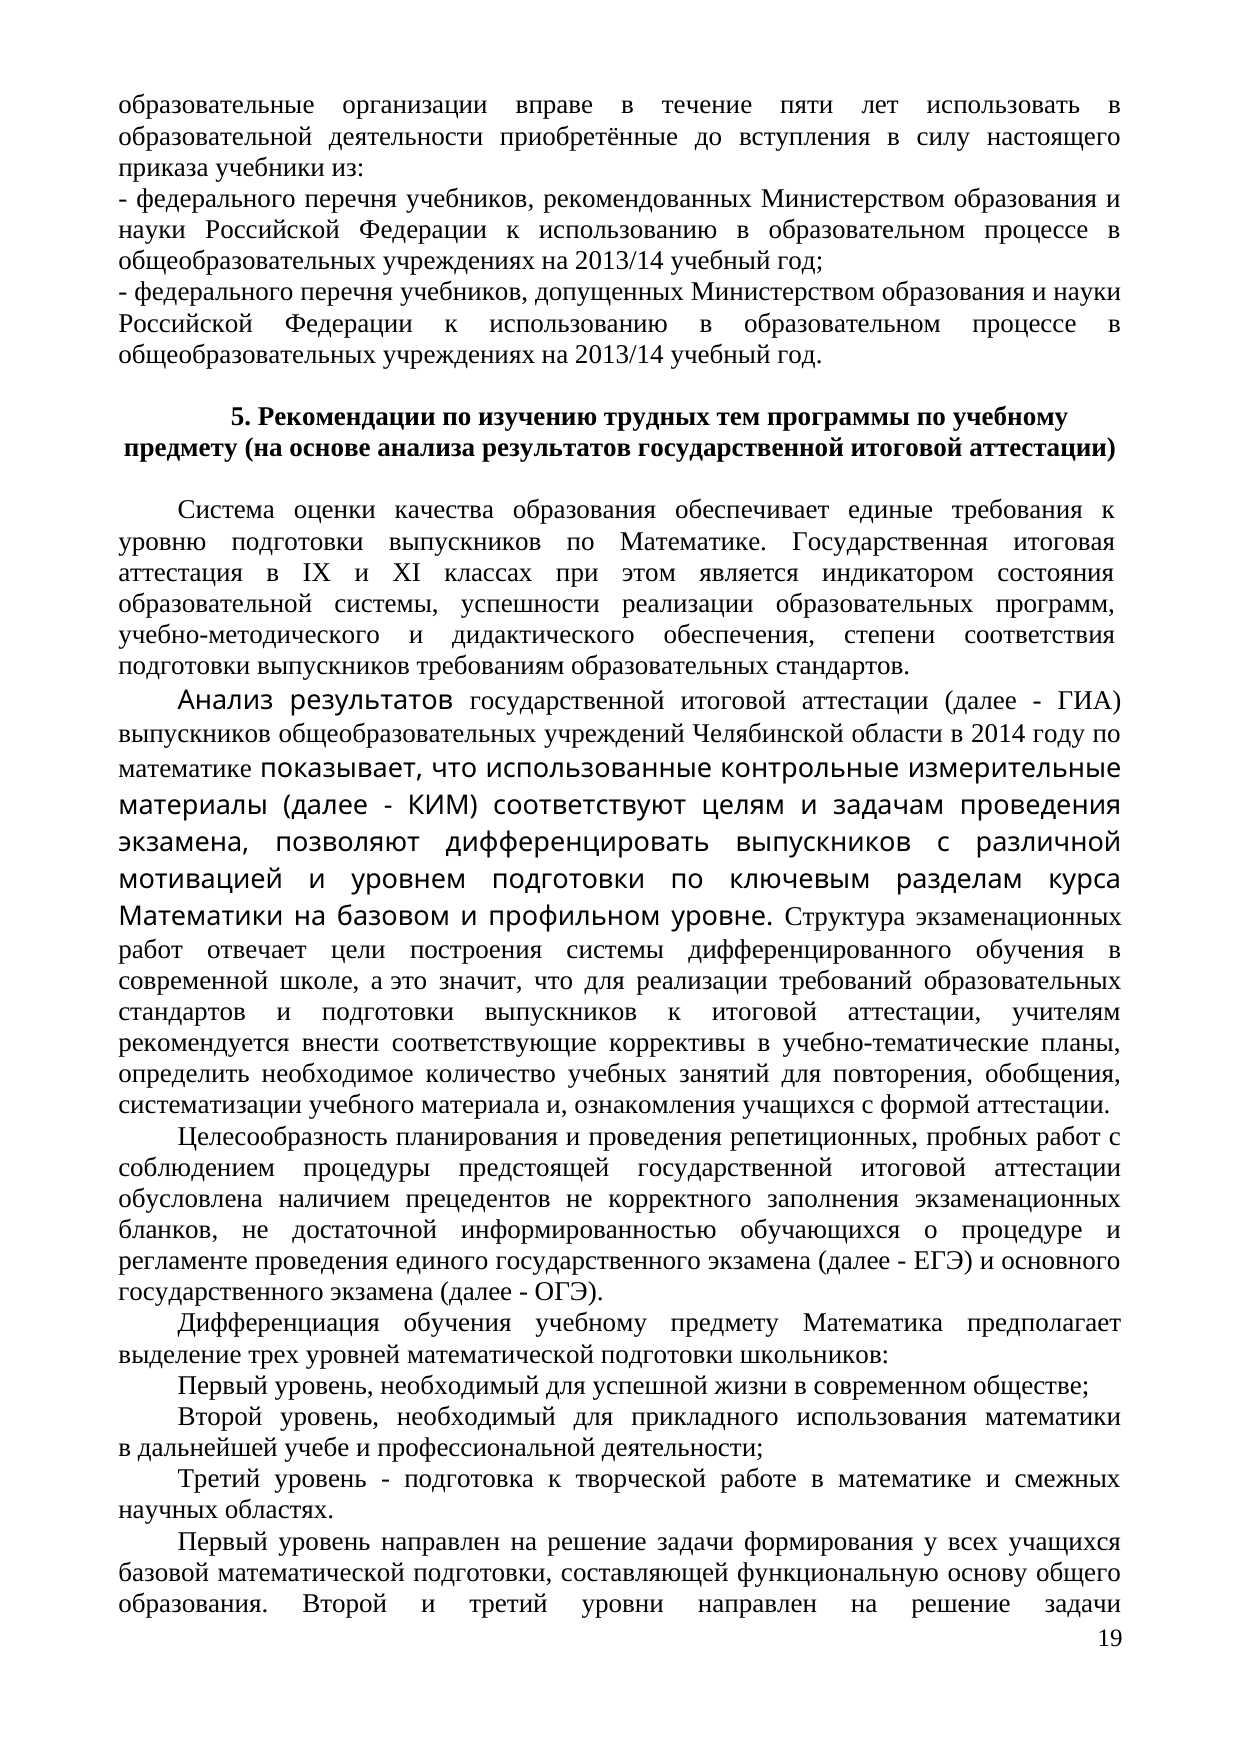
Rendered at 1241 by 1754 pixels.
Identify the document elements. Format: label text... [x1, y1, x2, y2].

text Первый уровень, необходимый для успешной жизни в современном обществе; [118, 1369, 1122, 1400]
text 5. Рекомендации по изучению трудных тем программы по учебному предмету (на основе анализа результатов государственной итоговой аттестации) [118, 400, 1122, 462]
text - федерального перечня учебников, допущенных Министерством образования и науки Российской Федерации к использованию в образовательном процессе в общеобразовательных учреждениях на 2013/14 учебный год. [118, 276, 1122, 369]
text Второй уровень, необходимый для прикладного использования математики в дальнейшей учебе и профессиональной деятельности; [118, 1400, 1122, 1462]
text Анализ результатов государственной итоговой аттестации (далее - ГИА) выпускников общеобразовательных учреждений Челябинской области в 2014 году по математике показывает, что использованные контрольные измерительные материалы (далее - КИМ) соответствуют целям и задачам проведения экзамена, позволяют дифференцировать выпускников с различной мотивацией и уровнем подготовки по ключевым разделам курса Математики на базовом и профильном уровне. Структура экзаменационных работ отвечает цели построения системы дифференцированного обучения в современной школе, а это значит, что для реализации требований образовательных стандартов и подготовки выпускников к итоговой аттестации, учителям рекомендуется внести соответствующие коррективы в учебно-тематические планы, определить необходимое количество учебных занятий для повторения, обобщения, систематизации учебного материала и, ознакомления учащихся с формой аттестации. [118, 680, 1122, 1120]
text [118, 89, 1122, 182]
text Целесообразность планирования и проведения репетиционных, пробных работ с соблюдением процедуры предстоящей государственной итоговой аттестации обусловлена наличием прецедентов не корректного заполнения экзаменационных бланков, не достаточной информированностью обучающихся о процедуре и регламенте проведения единого государственного экзамена (далее - ЕГЭ) и основного государственного экзамена (далее - ОГЭ). [118, 1120, 1122, 1307]
text - федерального перечня учебников, рекомендованных Министерством образования и науки Российской Федерации к использованию в образовательном процессе в общеобразовательных учреждениях на 2013/14 учебный год; [118, 182, 1122, 276]
text Дифференциация обучения учебному предмету Математика предполагает выделение трех уровней математической подготовки школьников: [118, 1307, 1122, 1369]
text Третий уровень - подготовка к творческой работе в математике и смежных научных областях. [118, 1462, 1122, 1524]
text Система оценки качества образования обеспечивает единые требования к уровню подготовки выпускников по Математике. Государственная итоговая аттестация в IX и XI классах при этом является индикатором состояния образовательной системы, успешности реализации образовательных программ, учебно-методического и дидактического обеспечения, степени соответствия подготовки выпускников требованиям образовательных стандартов. [118, 493, 1116, 680]
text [118, 1524, 1122, 1618]
